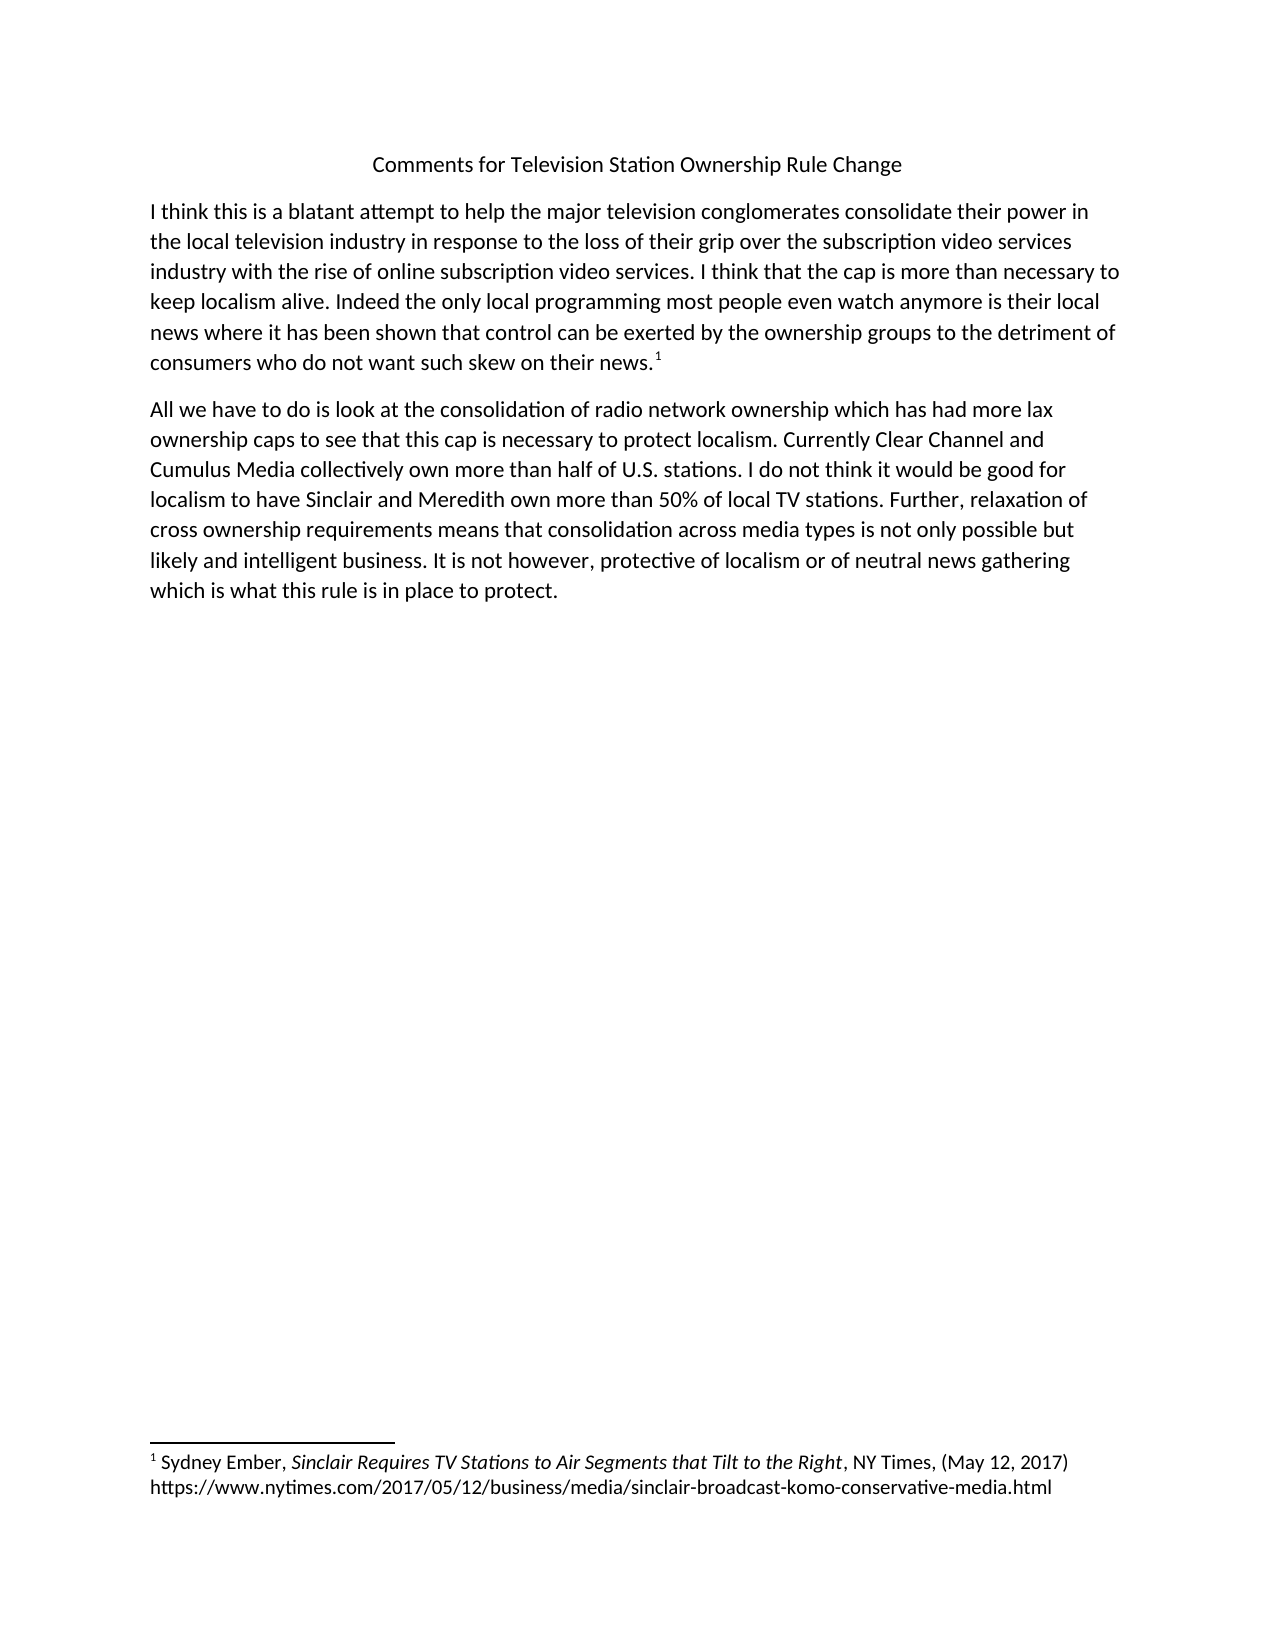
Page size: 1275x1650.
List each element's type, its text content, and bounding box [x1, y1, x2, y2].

text All we have to do is look at the consolidation of radio network ownership which has had more lax ownership caps to see that this cap is necessary to protect localism. Currently Clear Channel and Cumulus Media collectively own more than half of U.S. stations. I do not think it would be good for localism to have Sinclair and Meredith own more than 50% of local TV stations. Further, relaxation of cross ownership requirements means that consolidation across media types is not only possible but likely and intelligent business. It is not however, protective of localism or of neutral news gathering which is what this rule is in place to protect. [150, 395, 1125, 604]
text Comments for Television Station Ownership Rule Change [150, 150, 1125, 178]
text I think this is a blatant attempt to help the major television conglomerates consolidate their power in the local television industry in response to the loss of their grip over the subscription video services industry with the rise of online subscription video services. I think that the cap is more than necessary to keep localism alive. Indeed the only local programming most people even watch anymore is their local news where it has been shown that control can be exerted by the ownership groups to the detriment of consumers who do not want such skew on their news. [150, 197, 1125, 376]
